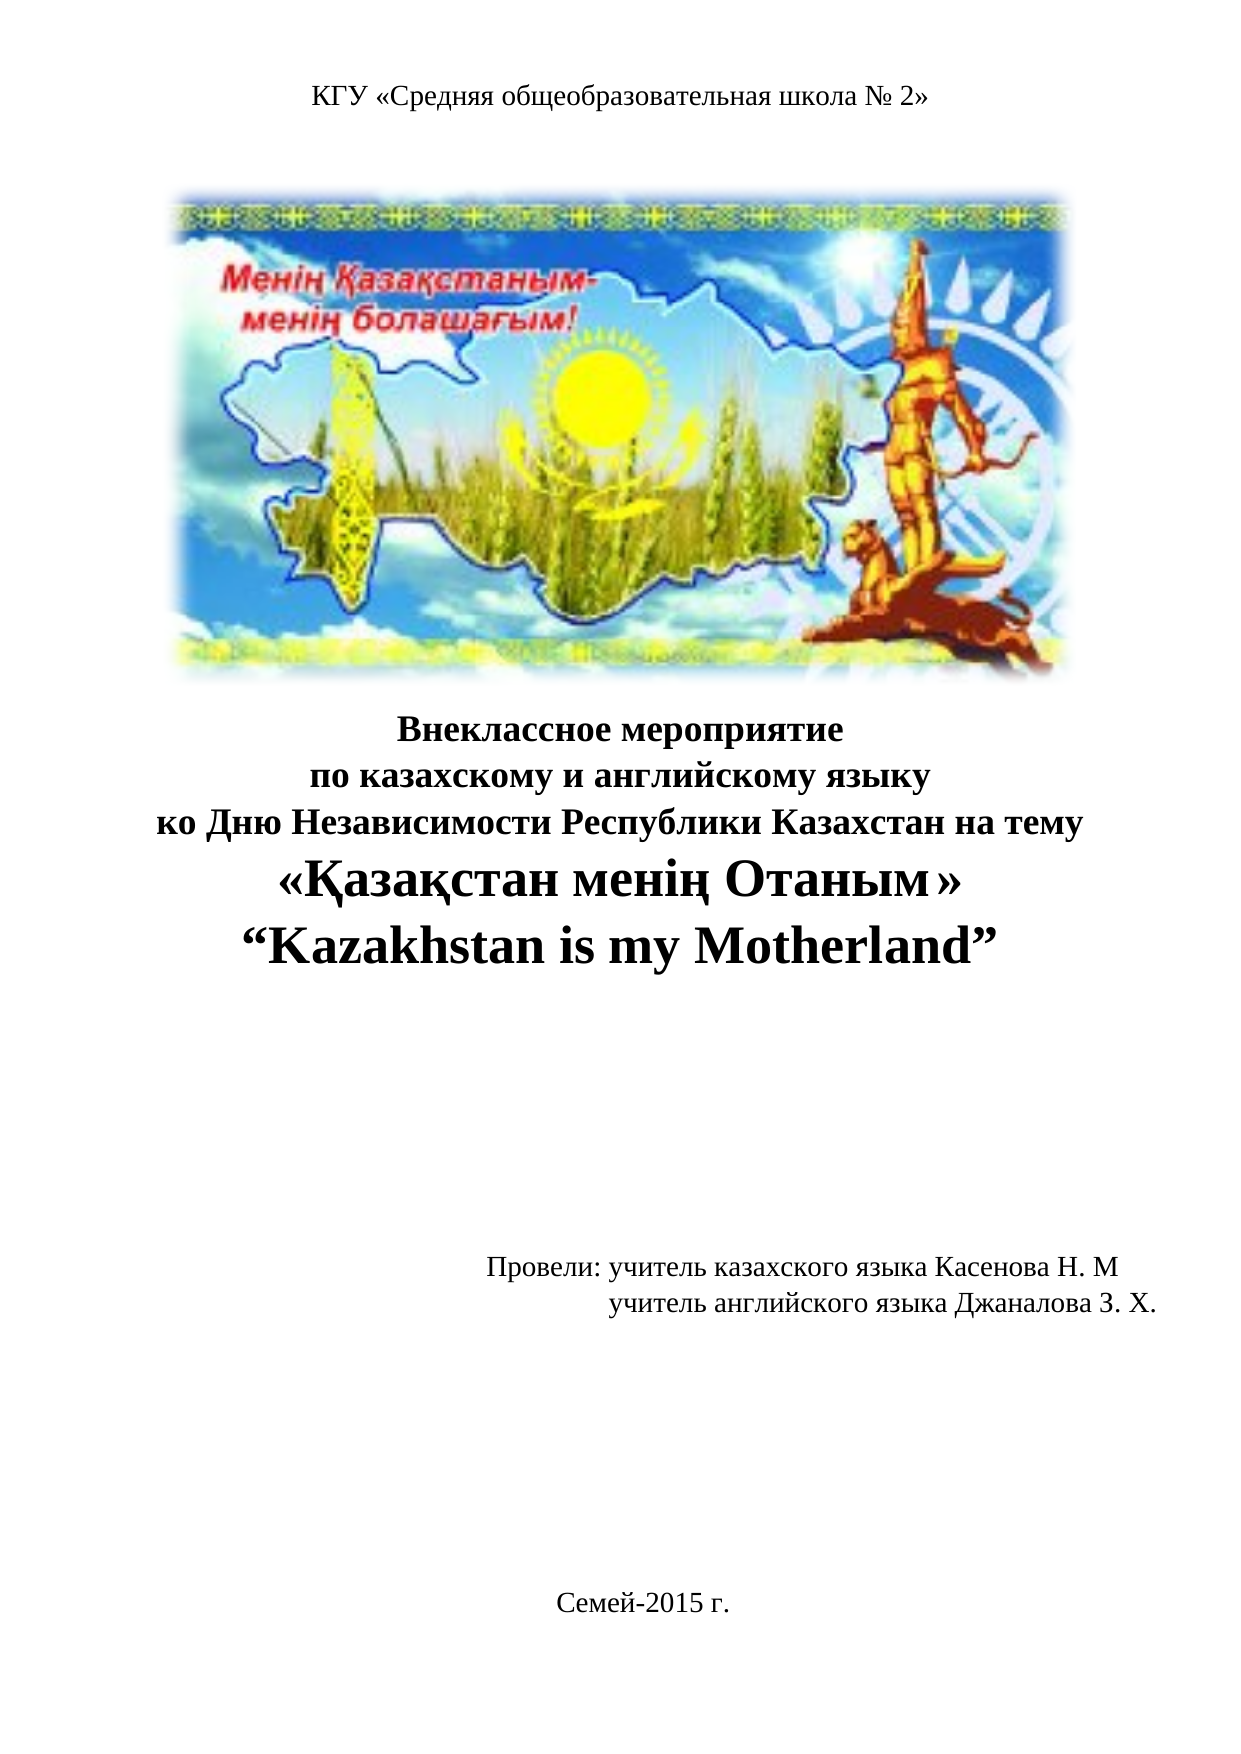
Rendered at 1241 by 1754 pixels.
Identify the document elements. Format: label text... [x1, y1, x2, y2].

text Внеклассное мероприятие [59, 706, 1181, 749]
text «Қазақстан менің Отаным » [59, 846, 1181, 908]
text Провели: учитель казахского языка Касенова Н. М [59, 1249, 1181, 1282]
text по казахскому и английскому языку [59, 752, 1181, 796]
picture [192, 213, 1048, 657]
text Семей-2015 г. [59, 1585, 1181, 1619]
text учитель английского языка Джаналова З. Х. [59, 1285, 1181, 1318]
text ко Дню Независимости Республики Казахстан на тему [59, 799, 1181, 842]
text “Kazakhstan is my Motherland” [59, 913, 1181, 975]
text КГУ «Средняя общеобразовательная школа № 2» [59, 78, 1181, 112]
